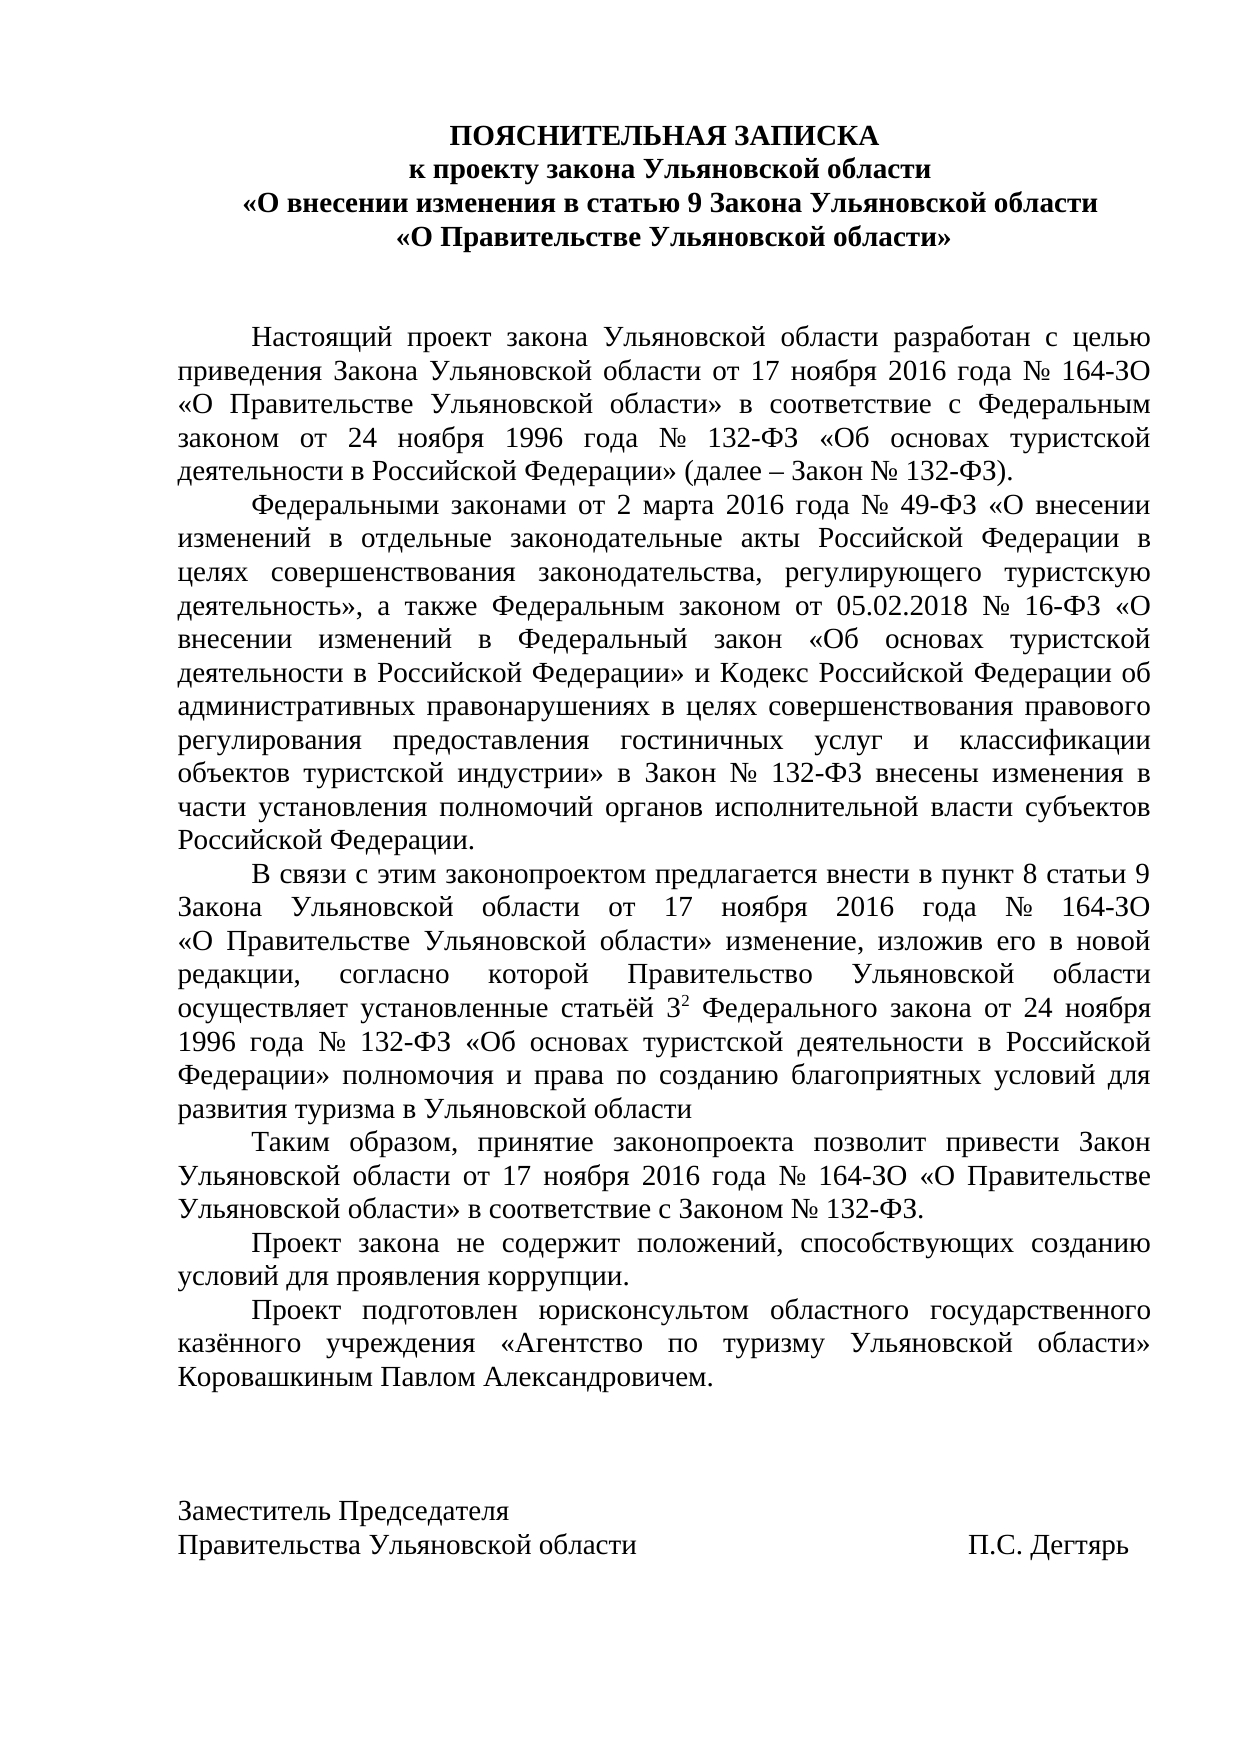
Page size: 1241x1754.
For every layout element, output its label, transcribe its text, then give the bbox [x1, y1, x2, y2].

subtitle «О внесении изменения в статью 9 Закона Ульяновской области [177, 185, 1163, 219]
text Настоящий проект закона Ульяновской области разработан с целью приведения Закона Ульяновской области от 17 ноября 2016 года № 164-ЗО «О Правительстве Ульяновской области» в соответствие с Федеральным законом от 24 ноября 1996 года № 132-ФЗ «Об основах туристской деятельности в Российской Федерации» (далее – Закон № 132-ФЗ). [177, 319, 1152, 487]
subtitle «О Правительстве Ульяновской области» [177, 219, 1163, 252]
text Таким образом, принятие законопроекта позволит привести Закон Ульяновской области от 17 ноября 2016 года № 164-ЗО «О Правительстве Ульяновской области» в соответствие с Законом № 132-ФЗ. [177, 1124, 1152, 1225]
text В связи с этим законопроектом предлагается внести в пункт 8 статьи 9 Закона Ульяновской области от 17 ноября 2016 года № 164-ЗО «О Правительстве Ульяновской области» изменение, изложив его в новой редакции, согласно которой Правительство Ульяновской области осуществляет установленные статьёй 32 Федерального закона от 24 ноября 1996 года № 132-ФЗ «Об основах туристской деятельности в Российской Федерации» полномочия и права по созданию благоприятных условий для развития туризма в Ульяновской области [177, 856, 1152, 1124]
table_header Заместитель Председателя Правительства Ульяновской области [166, 1493, 668, 1560]
table_header П.С. Дегтярь [668, 1493, 1140, 1560]
text Проект закона не содержит положений, способствующих созданию условий для проявления коррупции. [177, 1225, 1152, 1292]
title ПОЯСНИТЕЛЬНАЯ ЗАПИСКА [177, 118, 1152, 152]
subtitle к проекту закона Ульяновской области [177, 152, 1163, 185]
text Федеральными законами от 2 марта 2016 года № 49-ФЗ «О внесении изменений в отдельные законодательные акты Российской Федерации в целях совершенствования законодательства, регулирующего туристскую деятельность», а также Федеральным законом от 05.02.2018 № 16-ФЗ «О внесении изменений в Федеральный закон «Об основах туристской деятельности в Российской Федерации» и Кодекс Российской Федерации об административных правонарушениях в целях совершенствования правового регулирования предоставления гостиничных услуг и классификации объектов туристской индустрии» в Закон № 132-ФЗ внесены изменения в части установления полномочий органов исполнительной власти субъектов Российской Федерации. [177, 487, 1152, 856]
text Проект подготовлен юрисконсультом областного государственного казённого учреждения «Агентство по туризму Ульяновской области» Коровашкиным Павлом Александровичем. [177, 1292, 1152, 1393]
